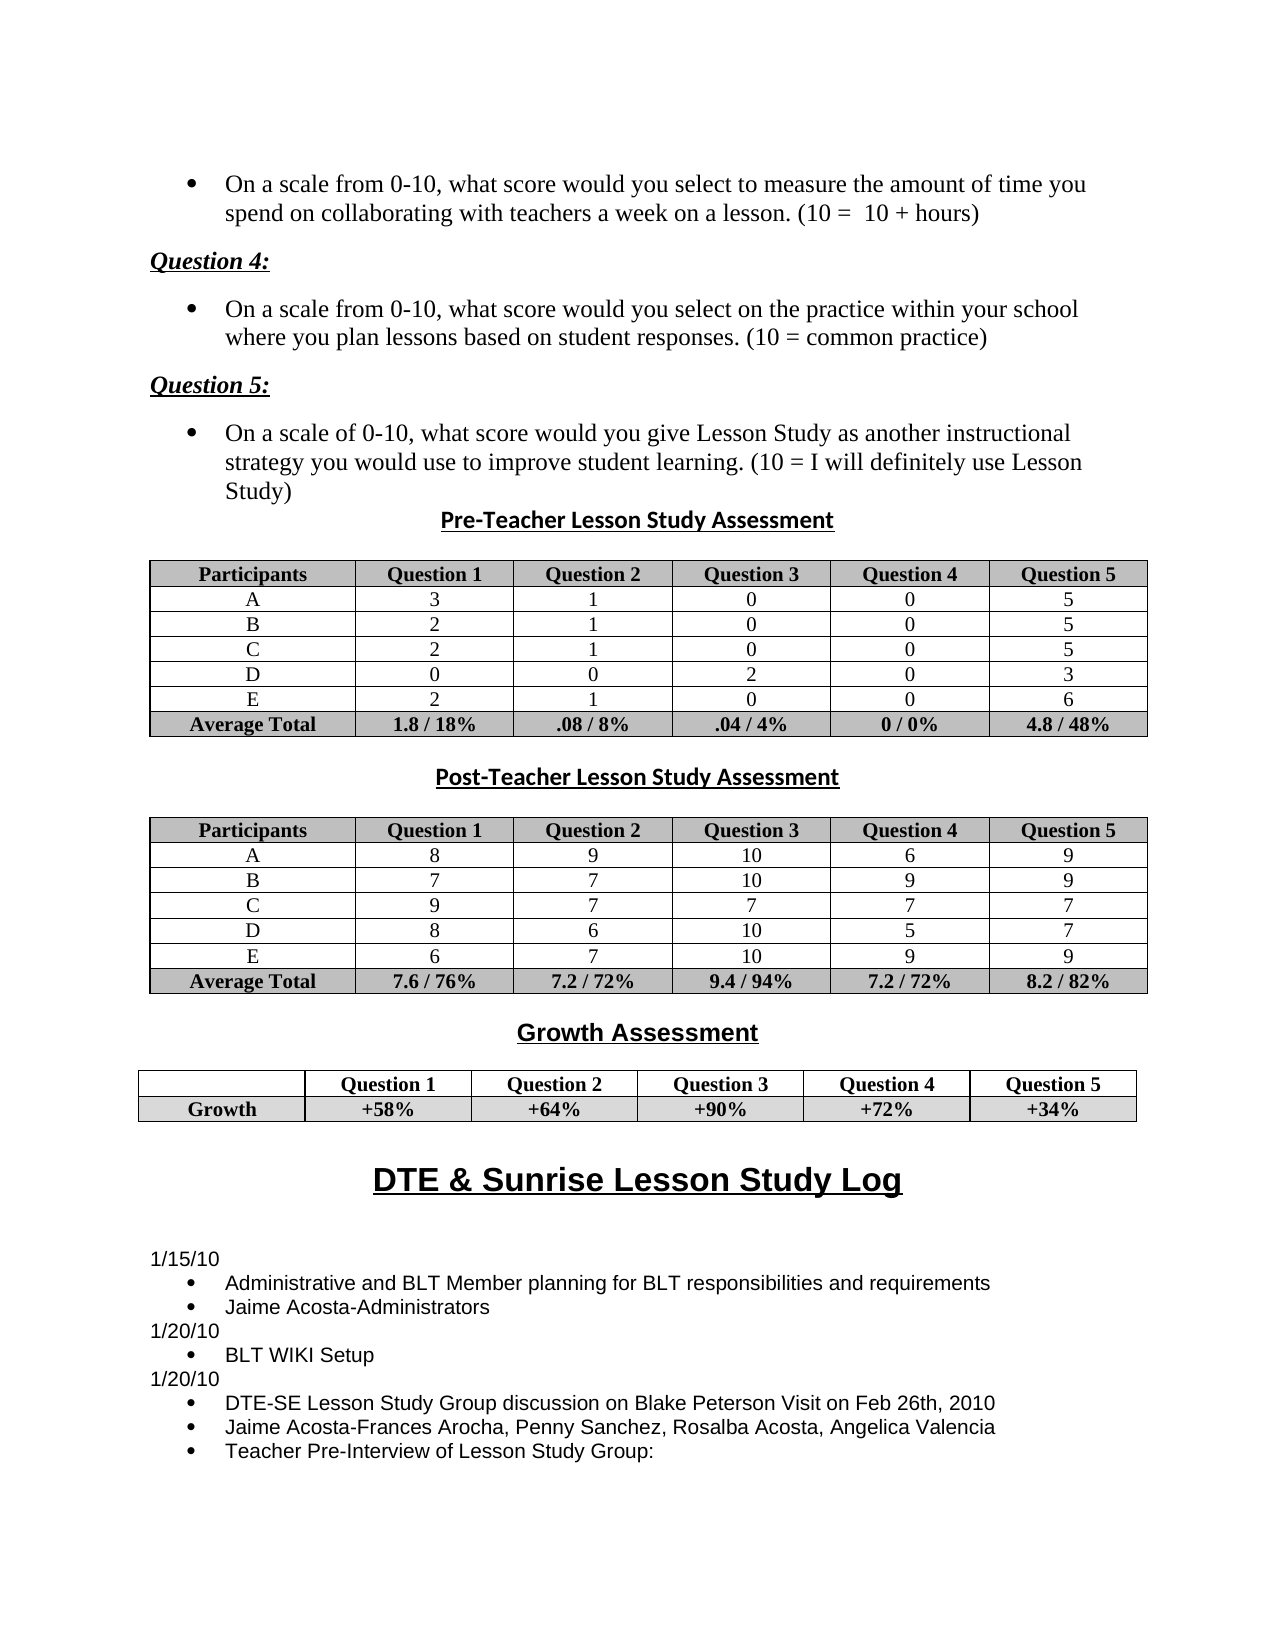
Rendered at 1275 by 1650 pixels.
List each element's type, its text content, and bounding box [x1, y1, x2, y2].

list On a scale of 0-10, what score would you give Lesson Study as another instructional strategy you would use to improve student learning. (10 = I will definitely use Lesson Study) [187, 418, 1125, 504]
table_header Question 5 [990, 561, 1147, 586]
table_cell 2 [673, 662, 830, 686]
table_cell 4.8 / 48% [990, 712, 1147, 736]
table_header Question 3 [673, 561, 830, 586]
list Teacher Pre-Interview of Lesson Study Group: [187, 1439, 1125, 1463]
table_cell 8 [356, 843, 513, 867]
table_cell .04 / 4% [673, 712, 830, 736]
table_cell 10 [673, 843, 830, 867]
list Administrative and BLT Member planning for BLT responsibilities and requirements [187, 1270, 1125, 1294]
table_header Question 1 [356, 561, 513, 586]
list DTE-SE Lesson Study Group discussion on Blake Peterson Visit on Feb 26th, 2010 [187, 1391, 1125, 1414]
table_cell 1 [514, 612, 672, 636]
table_cell 0 [673, 687, 830, 711]
table_cell 7 [673, 893, 830, 917]
text 1/20/10 [150, 1318, 1125, 1342]
table_cell 7.2 / 72% [831, 969, 989, 993]
table_cell 7 [514, 868, 672, 892]
table_cell B [151, 868, 355, 892]
table_header Question 2 [514, 561, 672, 586]
table_cell 0 [831, 687, 989, 711]
list BLT WIKI Setup [187, 1342, 1125, 1367]
text Question 4: [150, 246, 1125, 274]
table_cell Growth [139, 1097, 304, 1121]
text Post-Teacher Lesson Study Assessment [150, 761, 1125, 792]
table_cell 7.2 / 72% [514, 969, 672, 993]
table_cell 3 [990, 662, 1147, 686]
table_cell 5 [990, 612, 1147, 636]
table_cell Average Total [151, 712, 355, 736]
table_header Question 5 [971, 1071, 1136, 1096]
table_cell 9 [990, 944, 1147, 968]
table_cell E [151, 687, 355, 711]
text DTE & Sunrise Lesson Study Log [150, 1160, 1125, 1198]
table_header Question 4 [831, 818, 989, 842]
table_cell +64% [472, 1097, 637, 1121]
table_cell +90% [638, 1097, 803, 1121]
table_cell 0 [673, 637, 830, 661]
table_cell 5 [831, 919, 989, 942]
list Jaime Acosta-Frances Arocha, Penny Sanchez, Rosalba Acosta, Angelica Valencia [187, 1414, 1125, 1439]
table_cell 1 [514, 587, 672, 611]
table_cell .08 / 8% [514, 712, 672, 736]
table_header Question 1 [306, 1071, 471, 1096]
table_cell 2 [356, 687, 513, 711]
table_cell 7 [514, 944, 672, 968]
table_header Question 2 [472, 1071, 637, 1096]
table_header [139, 1071, 304, 1096]
list Jaime Acosta-Administrators [187, 1294, 1125, 1318]
table_cell 0 [673, 587, 830, 611]
table_cell A [151, 843, 355, 867]
table_cell +58% [306, 1097, 471, 1121]
table_cell 9 [356, 893, 513, 917]
table_header Participants [151, 818, 355, 842]
table_cell 6 [831, 843, 989, 867]
table_cell 2 [356, 612, 513, 636]
table_cell D [151, 662, 355, 686]
text 1/15/10 [150, 1198, 1125, 1270]
table_header Participants [151, 561, 355, 586]
table_header Question 1 [356, 818, 513, 842]
text Pre-Teacher Lesson Study Assessment [150, 504, 1125, 535]
table_cell +72% [804, 1097, 969, 1121]
table_cell 7 [831, 893, 989, 917]
table_header Question 4 [804, 1071, 969, 1096]
table_cell E [151, 944, 355, 968]
table_cell 0 / 0% [831, 712, 989, 736]
list On a scale from 0-10, what score would you select to measure the amount of time you spend on collaborating with teachers a week on a lesson. (10 = 10 + hours) [187, 169, 1125, 227]
table_cell 9 [831, 944, 989, 968]
table_cell 10 [673, 919, 830, 942]
table_cell +34% [971, 1097, 1136, 1121]
table_cell 0 [514, 662, 672, 686]
table_cell 0 [831, 662, 989, 686]
table_cell 1.8 / 18% [356, 712, 513, 736]
table_cell 0 [831, 587, 989, 611]
table_cell 7 [990, 893, 1147, 917]
table_cell 0 [673, 612, 830, 636]
table_cell 9 [831, 868, 989, 892]
table_cell 1 [514, 687, 672, 711]
table_cell 6 [514, 919, 672, 942]
table_cell 7 [514, 893, 672, 917]
table_cell 7 [990, 919, 1147, 942]
table_cell 0 [831, 612, 989, 636]
table_header Question 5 [990, 818, 1147, 842]
text 1/20/10 [150, 1367, 1125, 1391]
table_cell 10 [673, 868, 830, 892]
table_cell 9 [514, 843, 672, 867]
table_cell 9 [990, 843, 1147, 867]
table_cell 9 [990, 868, 1147, 892]
table_cell B [151, 612, 355, 636]
table_cell 3 [356, 587, 513, 611]
list On a scale from 0-10, what score would you select on the practice within your school where you plan lessons based on student responses. (10 = common practice) [187, 294, 1125, 351]
table_cell C [151, 637, 355, 661]
text Growth Assessment [150, 1018, 1125, 1046]
table_cell 5 [990, 587, 1147, 611]
table_cell 7 [356, 868, 513, 892]
table_cell 10 [673, 944, 830, 968]
table_cell 8 [356, 919, 513, 942]
table_cell 1 [514, 637, 672, 661]
table_header Question 2 [514, 818, 672, 842]
table_cell 2 [356, 637, 513, 661]
table_cell 8.2 / 82% [990, 969, 1147, 993]
table_header Question 3 [638, 1071, 803, 1096]
table_cell D [151, 919, 355, 942]
table_cell C [151, 893, 355, 917]
table_header Question 4 [831, 561, 989, 586]
table_cell 9.4 / 94% [673, 969, 830, 993]
table_cell A [151, 587, 355, 611]
table_cell 6 [990, 687, 1147, 711]
table_cell 0 [356, 662, 513, 686]
table_cell 5 [990, 637, 1147, 661]
table_cell Average Total [151, 969, 355, 993]
text Question 5: [150, 370, 1125, 399]
table_header Question 3 [673, 818, 830, 842]
table_cell 7.6 / 76% [356, 969, 513, 993]
table_cell 6 [356, 944, 513, 968]
table_cell 0 [831, 637, 989, 661]
